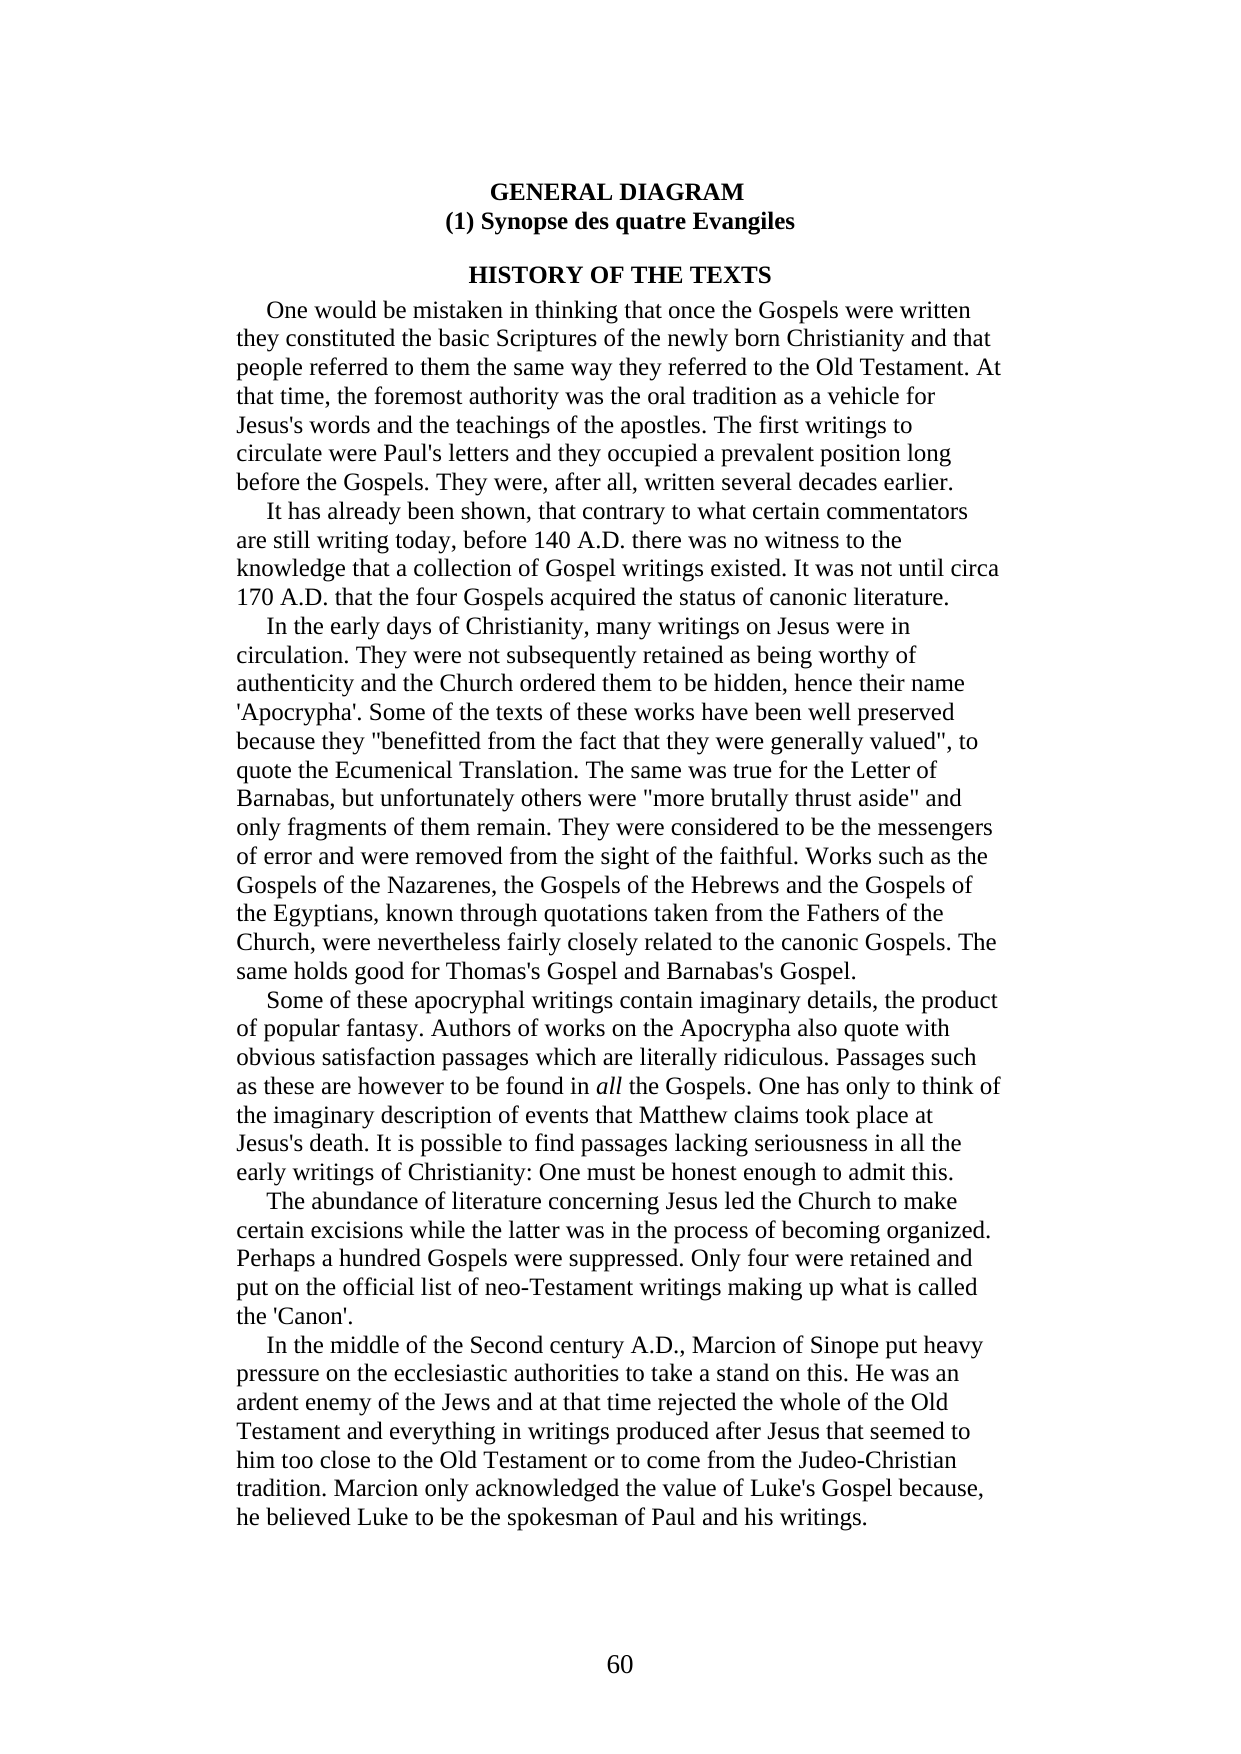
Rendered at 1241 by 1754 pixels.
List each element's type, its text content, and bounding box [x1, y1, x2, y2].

text The abundance of literature concerning Jesus led the Church to make certain excisions while the latter was in the process of becoming organized. Perhaps a hundred Gospels were suppressed. Only four were retained and put on the official list of neo-Testament writings making up what is called the 'Canon'. [236, 1186, 1004, 1330]
text In the middle of the Second century A.D., Marcion of Sinope put heavy pressure on the ecclesiastic authorities to take a stand on this. He was an ardent enemy of the Jews and at that time rejected the whole of the Old Testament and everything in writings produced after Jesus that seemed to him too close to the Old Testament or to come from the Judeo-Christian tradition. Marcion only acknowledged the value of Luke's Gospel because, he believed Luke to be the spokesman of Paul and his writings. [236, 1330, 1004, 1531]
text One would be mistaken in thinking that once the Gospels were written they constituted the basic Scriptures of the newly born Christianity and that people referred to them the same way they referred to the Old Testament. At that time, the foremost authority was the oral tradition as a vehicle for Jesus's words and the teachings of the apostles. The first writings to circulate were Paul's letters and they occupied a prevalent position long before the Gospels. They were, after all, written several decades earlier. [236, 295, 1004, 496]
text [236, 177, 1004, 235]
text In the early days of Christianity, many writings on Jesus were in circulation. They were not subsequently retained as being worthy of authenticity and the Church ordered them to be hidden, hence their name 'Apocrypha'. Some of the texts of these works have been well preserved because they "benefitted from the fact that they were generally valued", to quote the Ecumenical Translation. The same was true for the Letter of Barnabas, but unfortunately others were "more brutally thrust aside" and only fragments of them remain. They were considered to be the messengers of error and were removed from the sight of the faithful. Works such as the Gospels of the Nazarenes, the Gospels of the Hebrews and the Gospels of the Egyptians, known through quotations taken from the Fathers of the Church, were nevertheless fairly closely related to the canonic Gospels. The same holds good for Thomas's Gospel and Barnabas's Gospel. [236, 611, 1004, 985]
text HISTORY OF THE TEXTS [236, 260, 1004, 288]
text It has already been shown, that contrary to what certain commentators are still writing today, before .D. there was no witness to the knowledge that a collection of Gospel writings existed. It was not until circa .D. that the four Gospels acquired the status of canonic literature. [236, 496, 1004, 611]
text Some of these apocryphal writings contain imaginary details, the product of popular fantasy. Authors of works on the Apocrypha also quote with obvious satisfaction passages which are literally ridiculous. Passages such as these are however to be found in all the Gospels. One has only to think of the imaginary description of events that Matthew claims took place at Jesus's death. It is possible to find passages lacking seriousness in all the early writings of Christianity: One must be honest enough to admit this. [236, 985, 1004, 1186]
